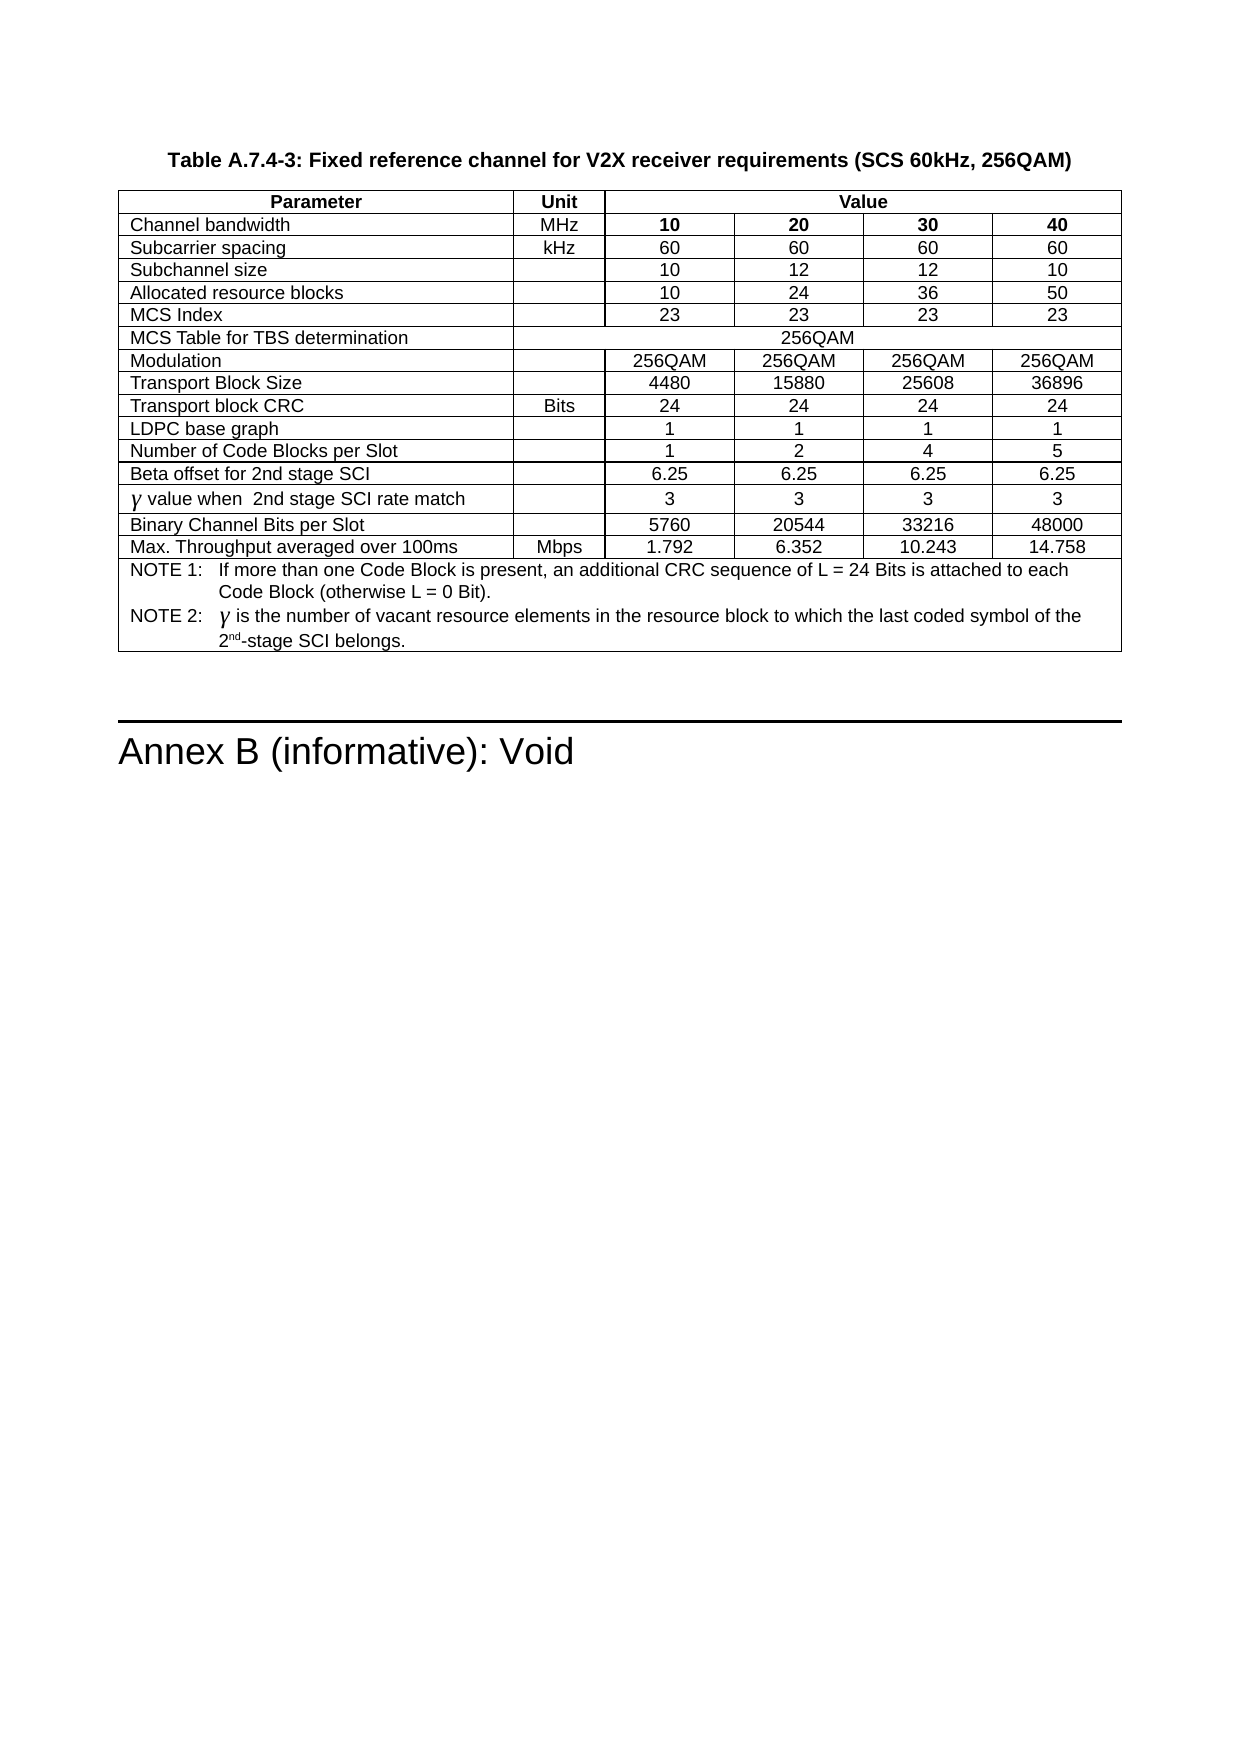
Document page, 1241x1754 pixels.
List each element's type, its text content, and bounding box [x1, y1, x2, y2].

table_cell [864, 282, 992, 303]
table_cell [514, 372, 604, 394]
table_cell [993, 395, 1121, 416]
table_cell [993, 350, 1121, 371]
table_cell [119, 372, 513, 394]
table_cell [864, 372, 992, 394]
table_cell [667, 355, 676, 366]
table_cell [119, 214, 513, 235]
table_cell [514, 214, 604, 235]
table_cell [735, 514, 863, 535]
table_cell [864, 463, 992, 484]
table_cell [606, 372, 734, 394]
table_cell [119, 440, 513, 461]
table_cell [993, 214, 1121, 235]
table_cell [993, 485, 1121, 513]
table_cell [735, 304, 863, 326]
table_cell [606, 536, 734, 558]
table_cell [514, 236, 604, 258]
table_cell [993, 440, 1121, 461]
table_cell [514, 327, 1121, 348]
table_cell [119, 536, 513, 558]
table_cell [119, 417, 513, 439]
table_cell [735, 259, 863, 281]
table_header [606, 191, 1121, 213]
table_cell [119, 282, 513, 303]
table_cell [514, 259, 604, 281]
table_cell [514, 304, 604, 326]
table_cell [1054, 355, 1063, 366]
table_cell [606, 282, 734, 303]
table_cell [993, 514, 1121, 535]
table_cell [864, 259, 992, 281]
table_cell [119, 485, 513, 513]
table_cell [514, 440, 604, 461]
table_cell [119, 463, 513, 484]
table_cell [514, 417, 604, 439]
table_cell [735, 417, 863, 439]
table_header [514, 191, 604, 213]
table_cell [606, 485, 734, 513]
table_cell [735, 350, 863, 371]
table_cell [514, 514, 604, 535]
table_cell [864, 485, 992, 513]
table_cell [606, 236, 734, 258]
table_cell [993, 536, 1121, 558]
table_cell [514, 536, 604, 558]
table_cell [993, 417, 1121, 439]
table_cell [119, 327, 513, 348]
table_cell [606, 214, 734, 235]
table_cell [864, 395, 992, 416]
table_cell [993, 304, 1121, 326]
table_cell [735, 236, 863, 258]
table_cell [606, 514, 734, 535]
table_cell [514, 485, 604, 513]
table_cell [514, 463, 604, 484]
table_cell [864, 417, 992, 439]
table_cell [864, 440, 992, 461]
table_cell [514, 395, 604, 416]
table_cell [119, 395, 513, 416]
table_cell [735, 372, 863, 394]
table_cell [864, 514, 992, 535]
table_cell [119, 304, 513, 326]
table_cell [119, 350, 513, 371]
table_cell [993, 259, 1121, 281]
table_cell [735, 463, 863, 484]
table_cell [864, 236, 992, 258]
subtitle Annex B (informative): Void [118, 723, 1122, 773]
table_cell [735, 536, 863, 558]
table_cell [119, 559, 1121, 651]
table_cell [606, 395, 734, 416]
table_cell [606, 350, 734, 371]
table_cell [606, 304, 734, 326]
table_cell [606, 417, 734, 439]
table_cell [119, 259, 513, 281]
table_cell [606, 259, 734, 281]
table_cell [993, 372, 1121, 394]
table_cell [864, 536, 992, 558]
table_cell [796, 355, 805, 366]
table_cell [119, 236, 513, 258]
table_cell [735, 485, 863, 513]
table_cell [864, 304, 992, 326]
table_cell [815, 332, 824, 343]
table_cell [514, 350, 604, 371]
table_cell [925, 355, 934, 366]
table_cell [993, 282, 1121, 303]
text Table A.7.4-3: Fixed reference channel for V2X receiver requirements (SCS 60kHz, 256QAM) [118, 147, 1122, 171]
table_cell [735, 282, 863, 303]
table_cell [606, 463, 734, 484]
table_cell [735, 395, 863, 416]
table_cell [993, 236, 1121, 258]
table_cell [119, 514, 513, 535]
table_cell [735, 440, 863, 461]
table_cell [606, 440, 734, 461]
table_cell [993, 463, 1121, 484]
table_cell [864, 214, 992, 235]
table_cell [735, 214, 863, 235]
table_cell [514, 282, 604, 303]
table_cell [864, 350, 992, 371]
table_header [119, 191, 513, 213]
